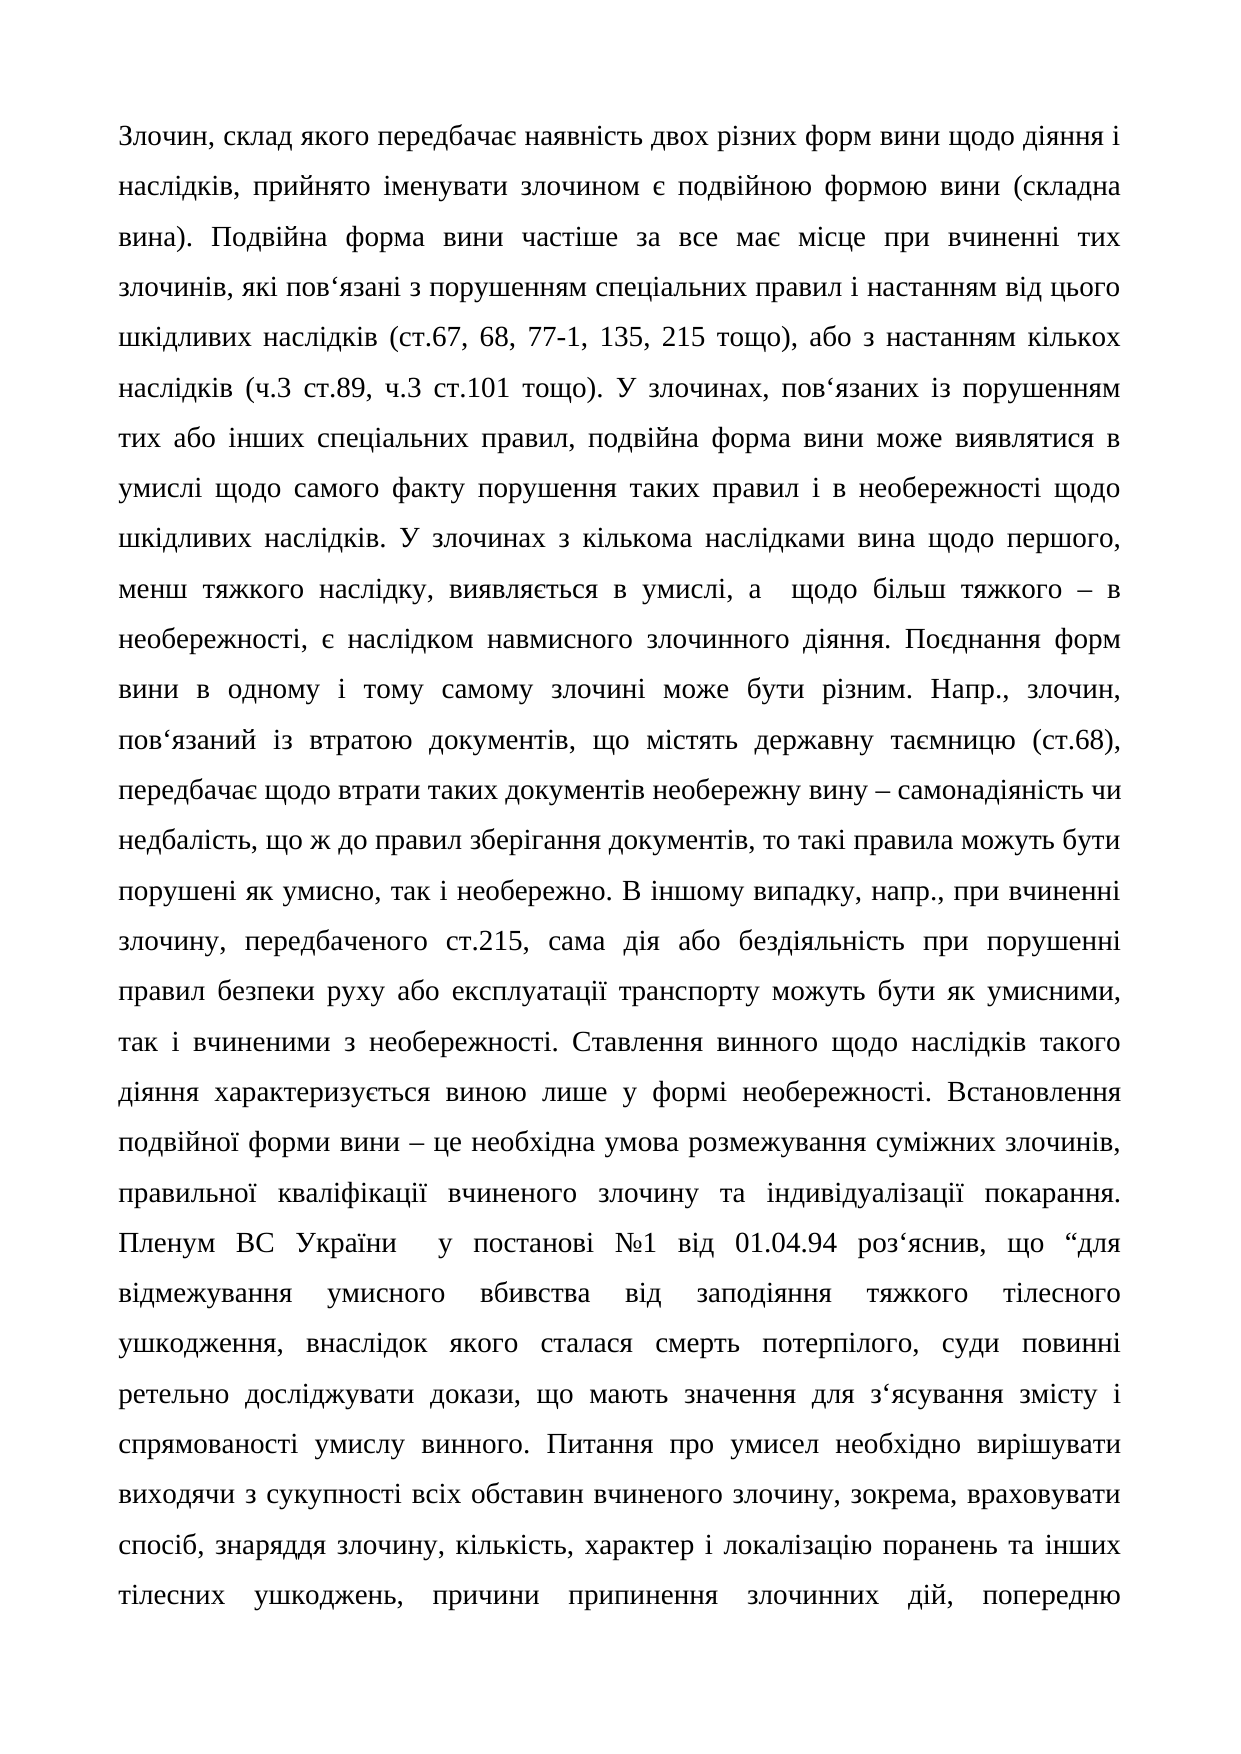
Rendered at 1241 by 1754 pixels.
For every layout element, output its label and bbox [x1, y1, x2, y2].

text [118, 118, 1122, 1611]
